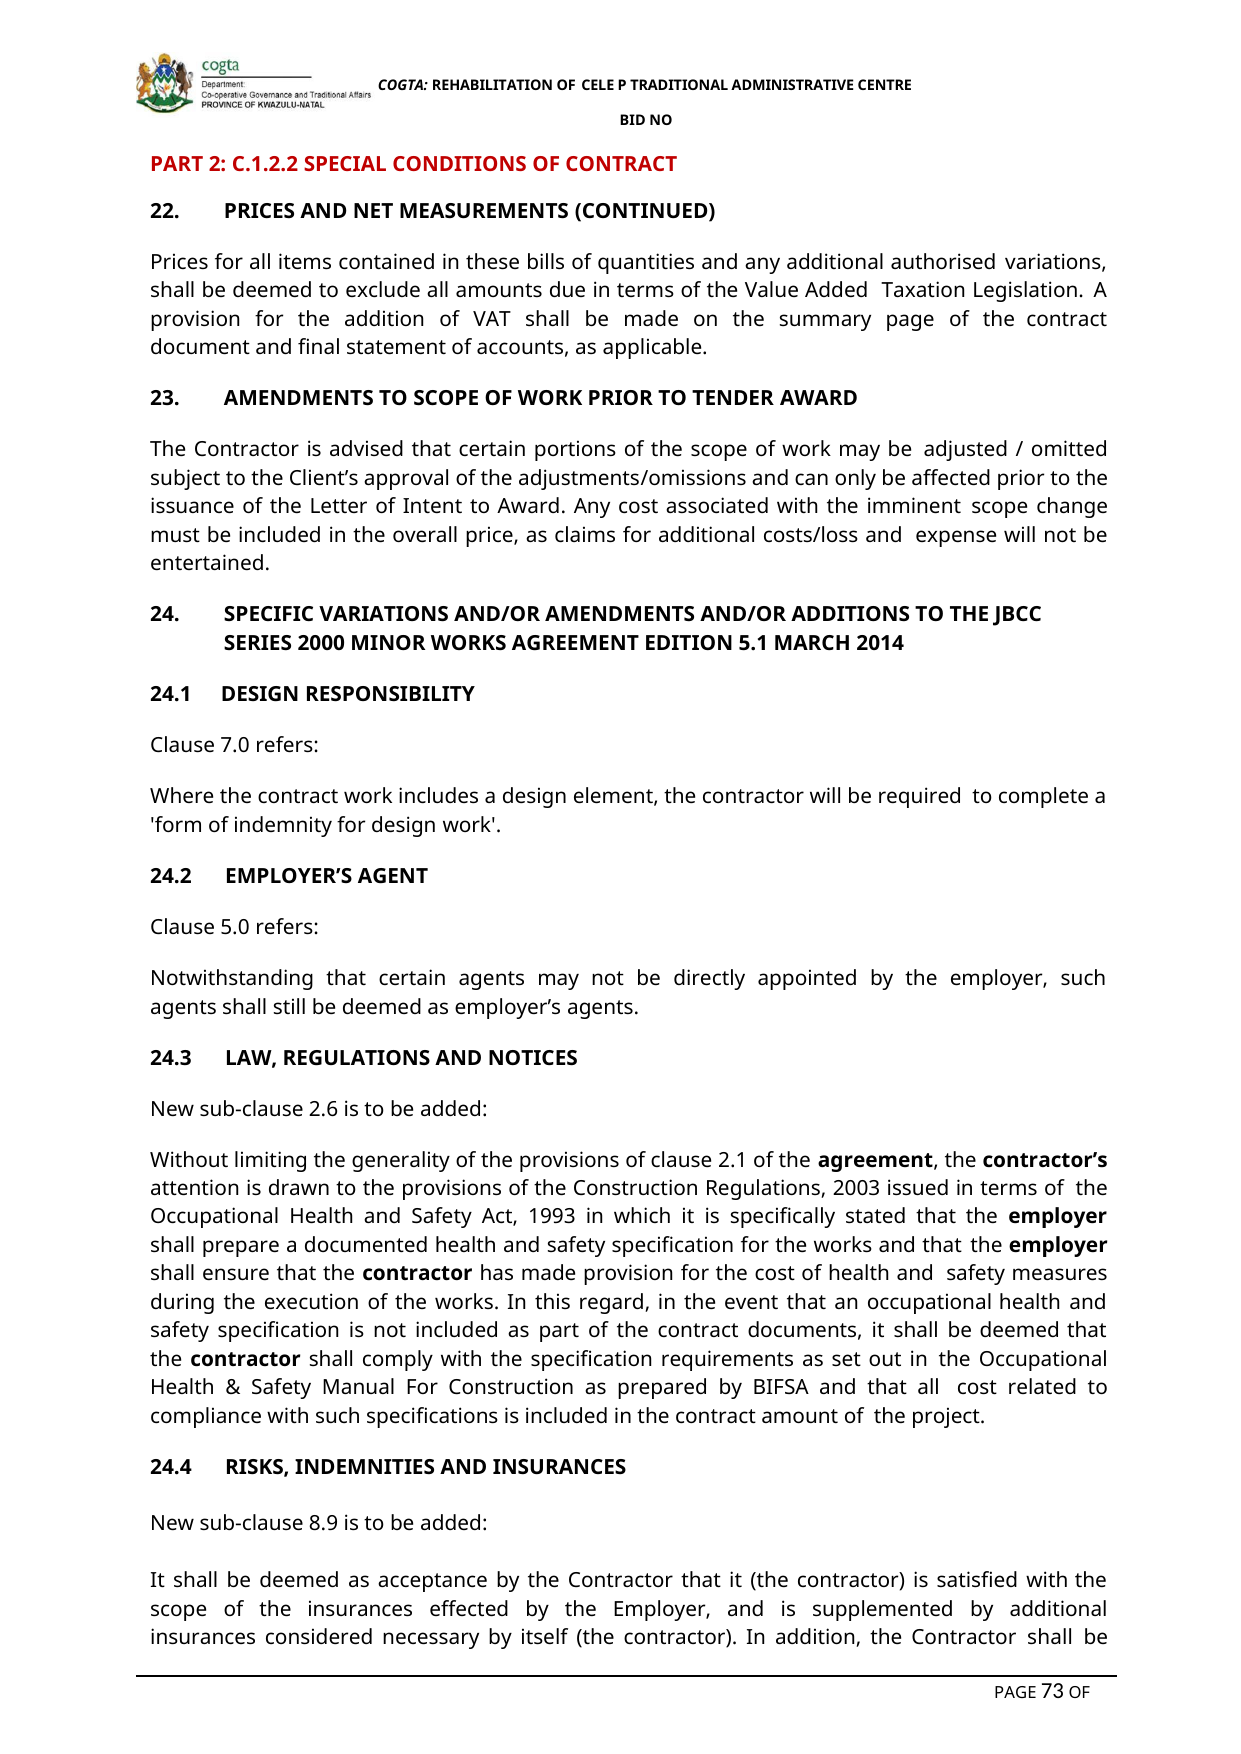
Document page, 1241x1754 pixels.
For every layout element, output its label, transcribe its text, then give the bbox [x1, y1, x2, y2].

subtitle AMENDMENTS TO SCOPE OF WORK PRIOR TO TENDER AWARD [150, 383, 1130, 412]
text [150, 1566, 1108, 1651]
text Where the contract work includes a design element, the contractor will be required to complete a 'form of indemnity for design work'. [150, 781, 1106, 838]
picture [136, 52, 379, 118]
subtitle LAW, REGULATIONS AND NOTICES [150, 1043, 1130, 1071]
subtitle SPECIFIC VARIATIONS AND/OR AMENDMENTS AND/OR ADDITIONS TO THE JBCC SERIES 2000 MINOR WORKS AGREEMENT EDITION 5.1 MARCH 2014 [150, 599, 1093, 656]
text New sub-clause 8.9 is to be added: [150, 1508, 1130, 1537]
text Clause 7.0 refers: [150, 730, 1130, 759]
text New sub-clause 2.6 is to be added: [150, 1094, 1130, 1122]
text Without limiting the generality of the provisions of clause 2.1 of the agreement, the contractor’s attention is drawn to the provisions of the Construction Regulations, 2003 issued in terms of the Occupational Health and Safety Act, 1993 in which it is specifically stated that the employer shall prepare a documented health and safety specification for the works and that the employer shall ensure that the contractor has made provision for the cost of health and safety measures during the execution of the works. In this regard, in the event that an occupational health and safety specification is not included as part of the contract documents, it shall be deemed that the contractor shall comply with the specification requirements as set out in the Occupational Health & Safety Manual For Construction as prepared by BIFSA and that all cost related to compliance with such specifications is included in the contract amount of the project. [150, 1145, 1108, 1429]
text Prices for all items contained in these bills of quantities and any additional authorised variations, shall be deemed to exclude all amounts due in terms of the Value Added Taxation Legislation. A provision for the addition of VAT shall be made on the summary page of the contract document and final statement of accounts, as applicable. [150, 247, 1107, 361]
text Clause 5.0 refers: [150, 912, 1130, 941]
text Notwithstanding that certain agents may not be directly appointed by the employer, such agents shall still be deemed as employer’s agents. [150, 963, 1106, 1020]
subtitle RISKS, INDEMNITIES AND INSURANCES [150, 1452, 1130, 1480]
list DESIGN RESPONSIBILITY [150, 679, 1130, 708]
subtitle EMPLOYER’S AGENT [150, 861, 1130, 889]
subtitle PRICES AND NET MEASUREMENTS (CONTINUED) [150, 196, 1130, 224]
text The Contractor is advised that certain portions of the scope of work may be adjusted / omitted subject to the Client’s approval of the adjustments/omissions and can only be affected prior to the issuance of the Letter of Intent to Award. Any cost associated with the imminent scope change must be included in the overall price, as claims for additional costs/loss and expense will not be entertained. [150, 434, 1108, 577]
